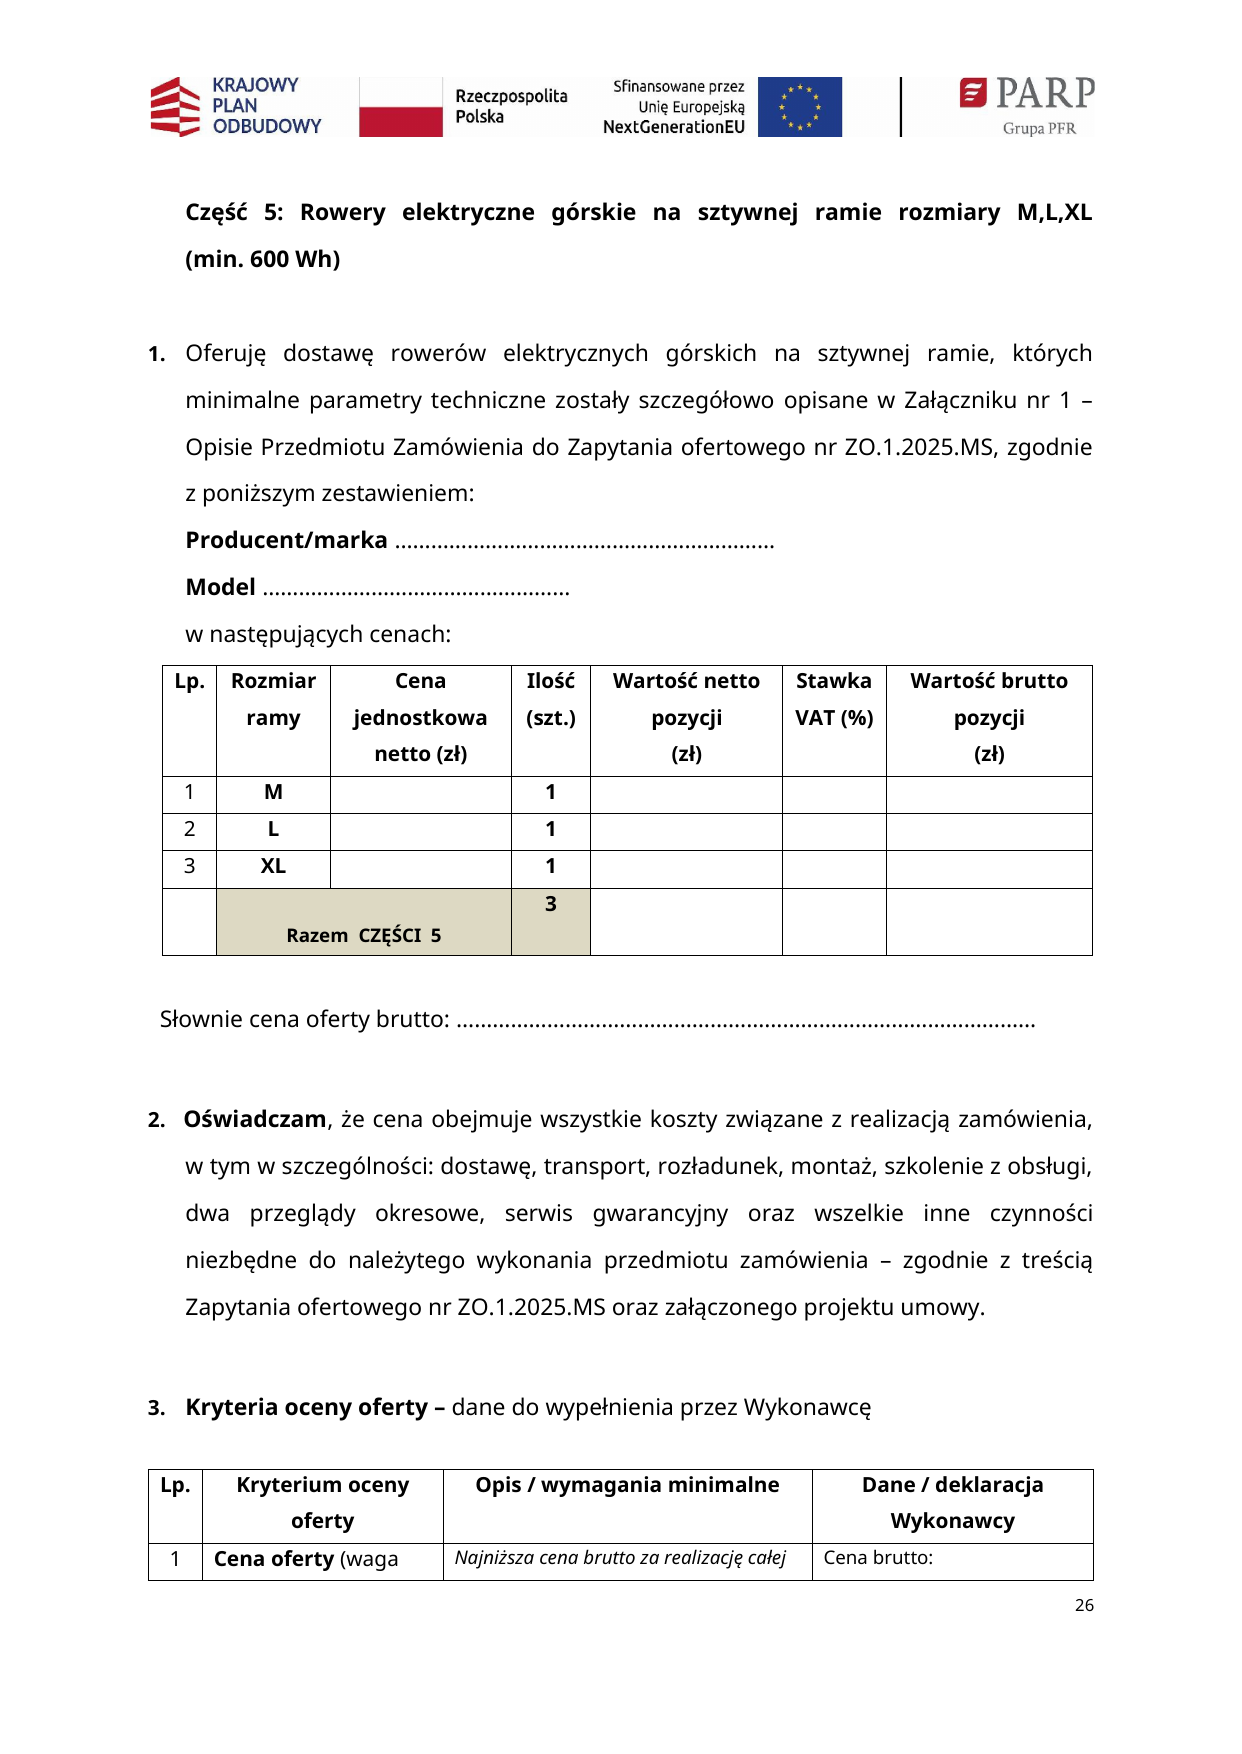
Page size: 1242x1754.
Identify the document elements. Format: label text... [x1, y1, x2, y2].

table_header Lp. [163, 666, 216, 776]
table_cell XL [217, 851, 330, 888]
table_cell 2 [163, 814, 216, 850]
table_cell [331, 777, 511, 813]
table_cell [813, 1544, 1093, 1580]
table_cell [591, 851, 782, 888]
table_cell [887, 851, 1092, 888]
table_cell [444, 1544, 812, 1580]
table_cell [783, 851, 886, 888]
table_header Stawka VAT (%) [783, 666, 886, 776]
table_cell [203, 1544, 443, 1580]
table_header Rozmiar ramy [217, 666, 330, 776]
table_cell M [217, 777, 330, 813]
table_cell 1 [512, 777, 590, 813]
list Producent/marka ……………………………………………………… [185, 524, 1094, 555]
table_cell 1 [149, 1544, 202, 1580]
table_header Opis / wymagania minimalne [444, 1470, 812, 1543]
table_cell [887, 814, 1092, 850]
table_cell Razem CZĘŚCI 5 [217, 889, 511, 955]
table_cell [331, 851, 511, 888]
table_header Ilość (szt.) [512, 666, 590, 776]
table_header Lp. [149, 1470, 202, 1543]
table_header Kryterium oceny oferty [203, 1470, 443, 1543]
table_cell 1 [512, 814, 590, 850]
table_cell [783, 777, 886, 813]
table_cell [163, 889, 216, 955]
table_cell [591, 814, 782, 850]
table_cell [783, 814, 886, 850]
table_cell 3 [512, 889, 590, 955]
list Oświadczam, że cena obejmuje wszystkie koszty związane z realizacją zamówienia, w tym w szczególności: dostawę, transport, rozładunek, montaż, szkolenie z obsługi, dwa przeglądy okresowe, serwis gwarancyjny oraz wszelkie inne czynności niezbędne do należytego wykonania przedmiotu zamówienia – zgodnie z treścią Zapytania ofertowego nr ZO.1.2025.MS oraz załączonego projektu umowy. [148, 1103, 1094, 1322]
table_cell 1 [163, 777, 216, 813]
picture [150, 77, 1095, 137]
table_cell [887, 777, 1092, 813]
list Oferuję dostawę rowerów elektrycznych górskich na sztywnej ramie, których minimalne parametry techniczne zostały szczegółowo opisane w Załączniku nr 1 – Opisie Przedmiotu Zamówienia do Zapytania ofertowego nr ZO.1.2025.MS, zgodnie z poniższym zestawieniem: [148, 337, 1094, 508]
list w następujących cenach: [185, 618, 1094, 649]
text Część 5: Rowery elektryczne górskie na sztywnej ramie rozmiary M,L,XL (min. 600 Wh) [185, 196, 1094, 274]
table_header Cena jednostkowa netto (zł) [331, 666, 511, 776]
list Model …………………………………………… [185, 571, 1094, 602]
table_cell 1 [512, 851, 590, 888]
table_cell [783, 889, 886, 955]
table_cell 3 [163, 851, 216, 888]
list Kryteria oceny oferty – dane do wypełnienia przez Wykonawcę [148, 1391, 1094, 1422]
table_cell [591, 889, 782, 955]
table_cell [331, 814, 511, 850]
table_cell L [217, 814, 330, 850]
table_header Wartość netto pozycji (zł) [591, 666, 782, 776]
table_cell [887, 889, 1092, 955]
text Słownie cena oferty brutto: …………………………………………………………………………………… [148, 1003, 1094, 1034]
table_cell [591, 777, 782, 813]
table_header Dane / deklaracja Wykonawcy [813, 1470, 1093, 1543]
table_header Wartość brutto pozycji (zł) [887, 666, 1092, 776]
